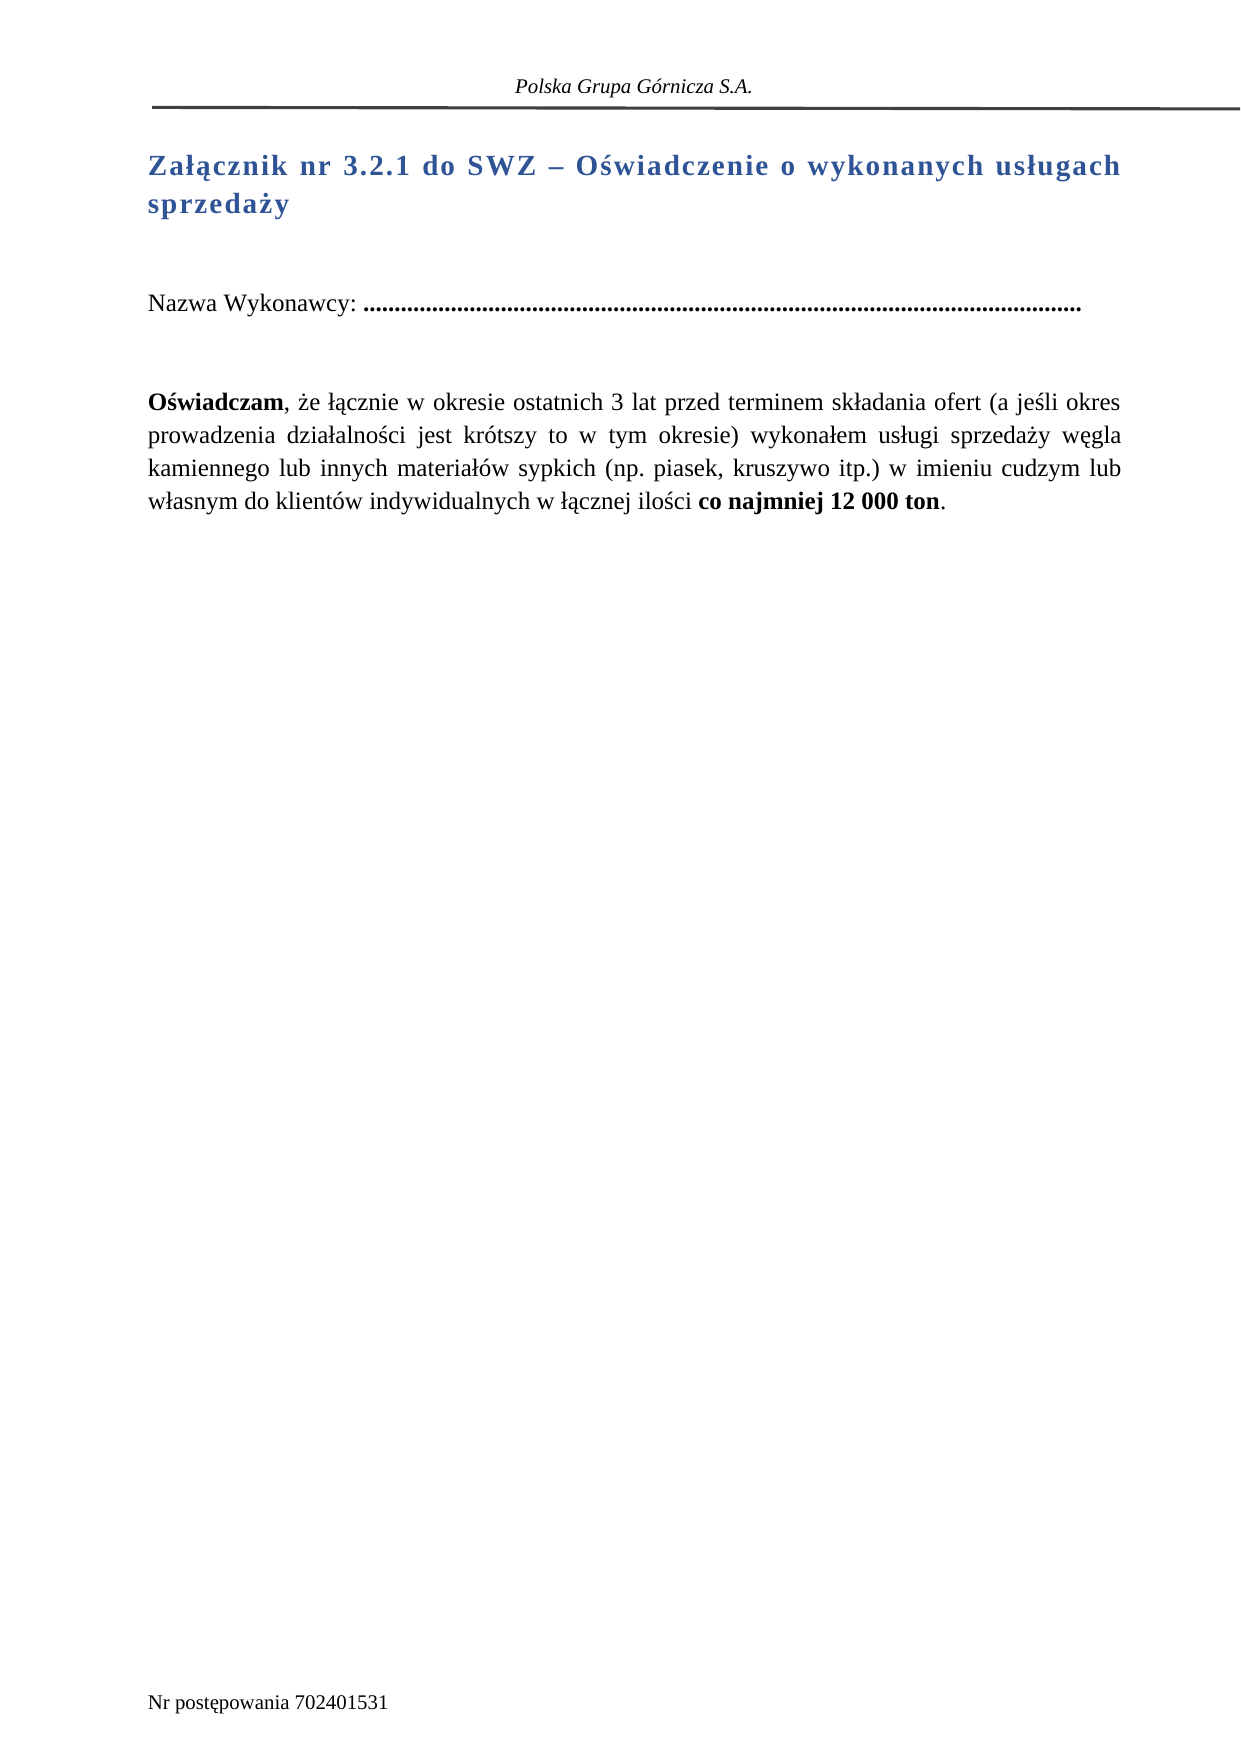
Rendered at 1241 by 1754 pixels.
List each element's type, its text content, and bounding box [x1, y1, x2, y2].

text Oświadczam, że łącznie w okresie ostatnich 3 lat przed terminem składania ofert (a jeśli okres prowadzenia działalności jest krótszy to w tym okresie) wykonałem usługi sprzedaży węgla kamiennego lub innych materiałów sypkich (np. piasek, kruszywo itp.) w imieniu cudzym lub własnym do klientów indywidualnych w łącznej ilości co najmniej 12 000 ton. [148, 387, 1122, 515]
text Załącznik nr 3.2.1 do SWZ – Oświadczenie o wykonanych usługach sprzedaży [148, 148, 1122, 220]
text Nazwa Wykonawcy: ................................................................................................................... [148, 288, 1122, 317]
